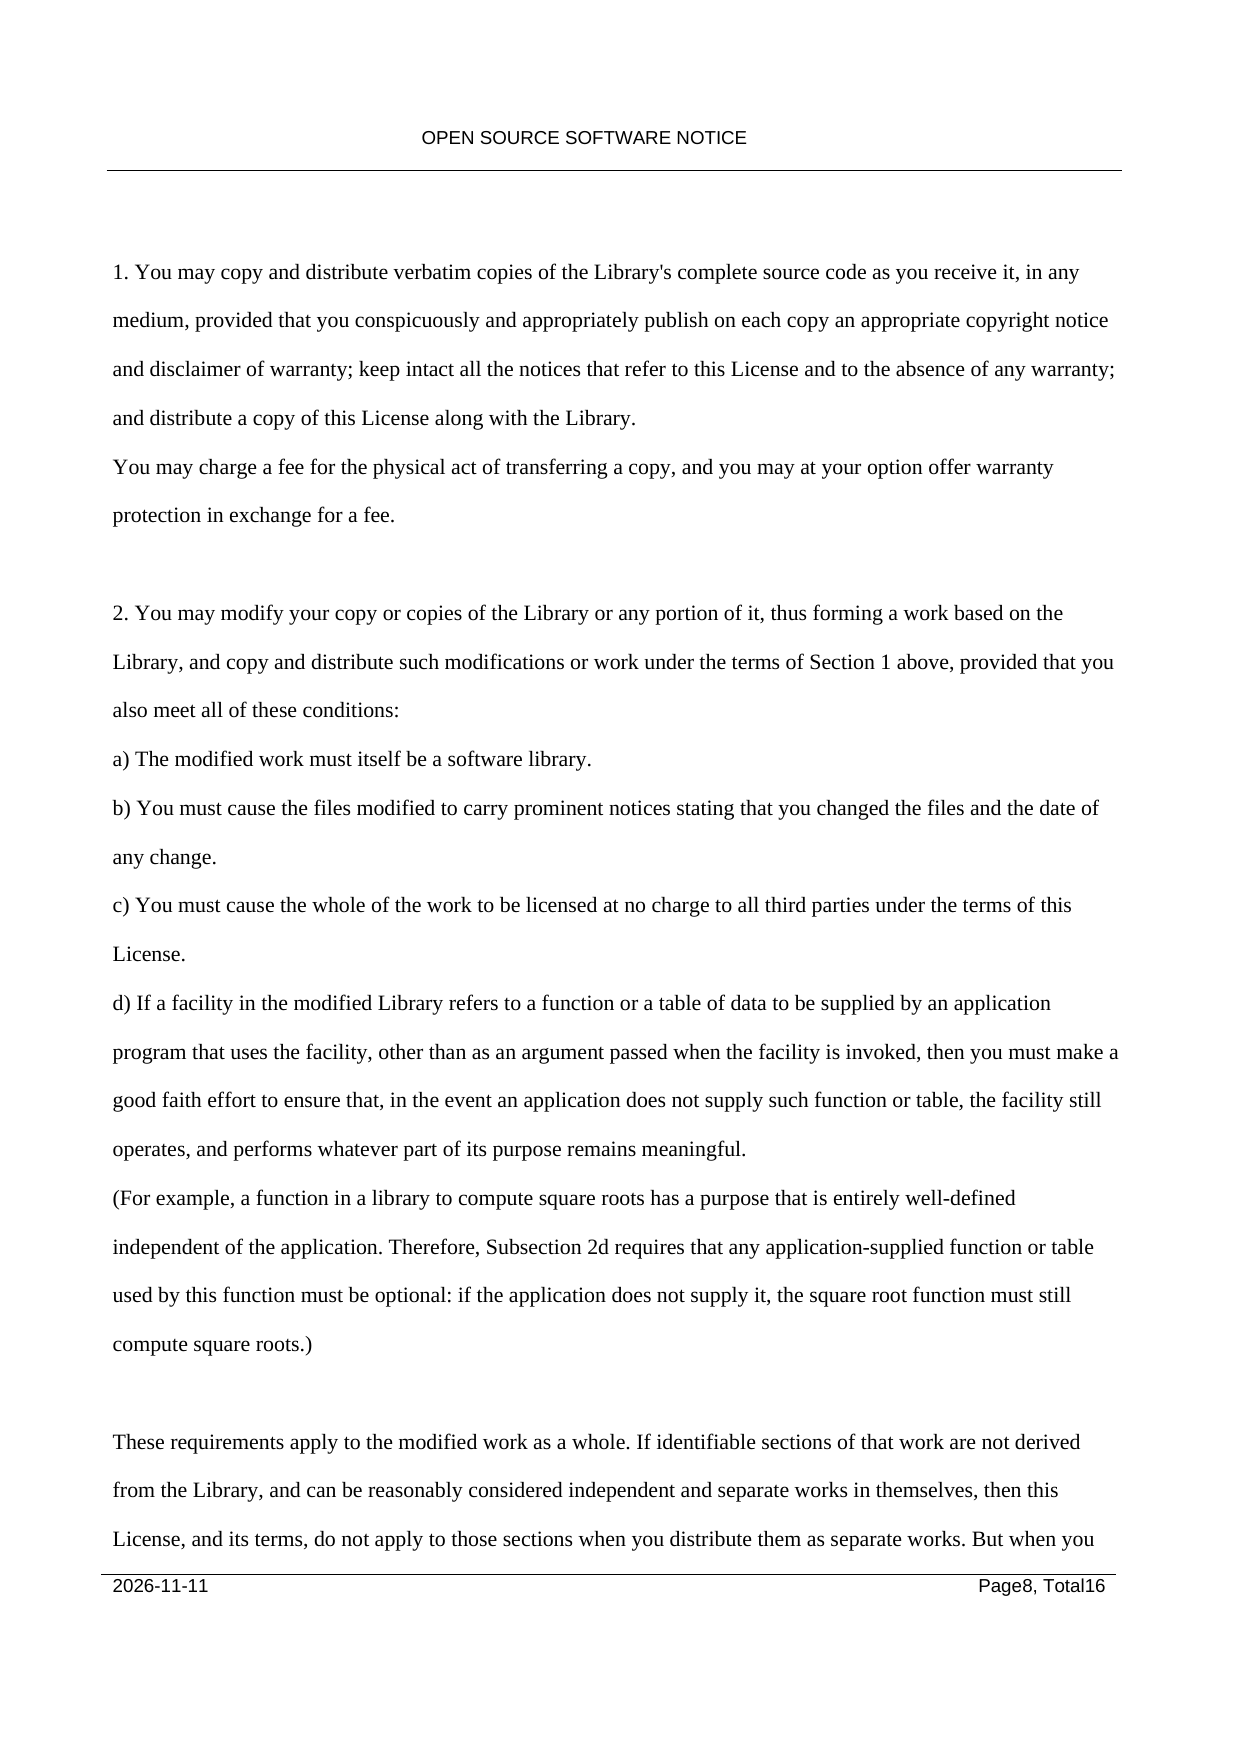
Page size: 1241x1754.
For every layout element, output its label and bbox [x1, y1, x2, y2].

text [112, 206, 1128, 1555]
